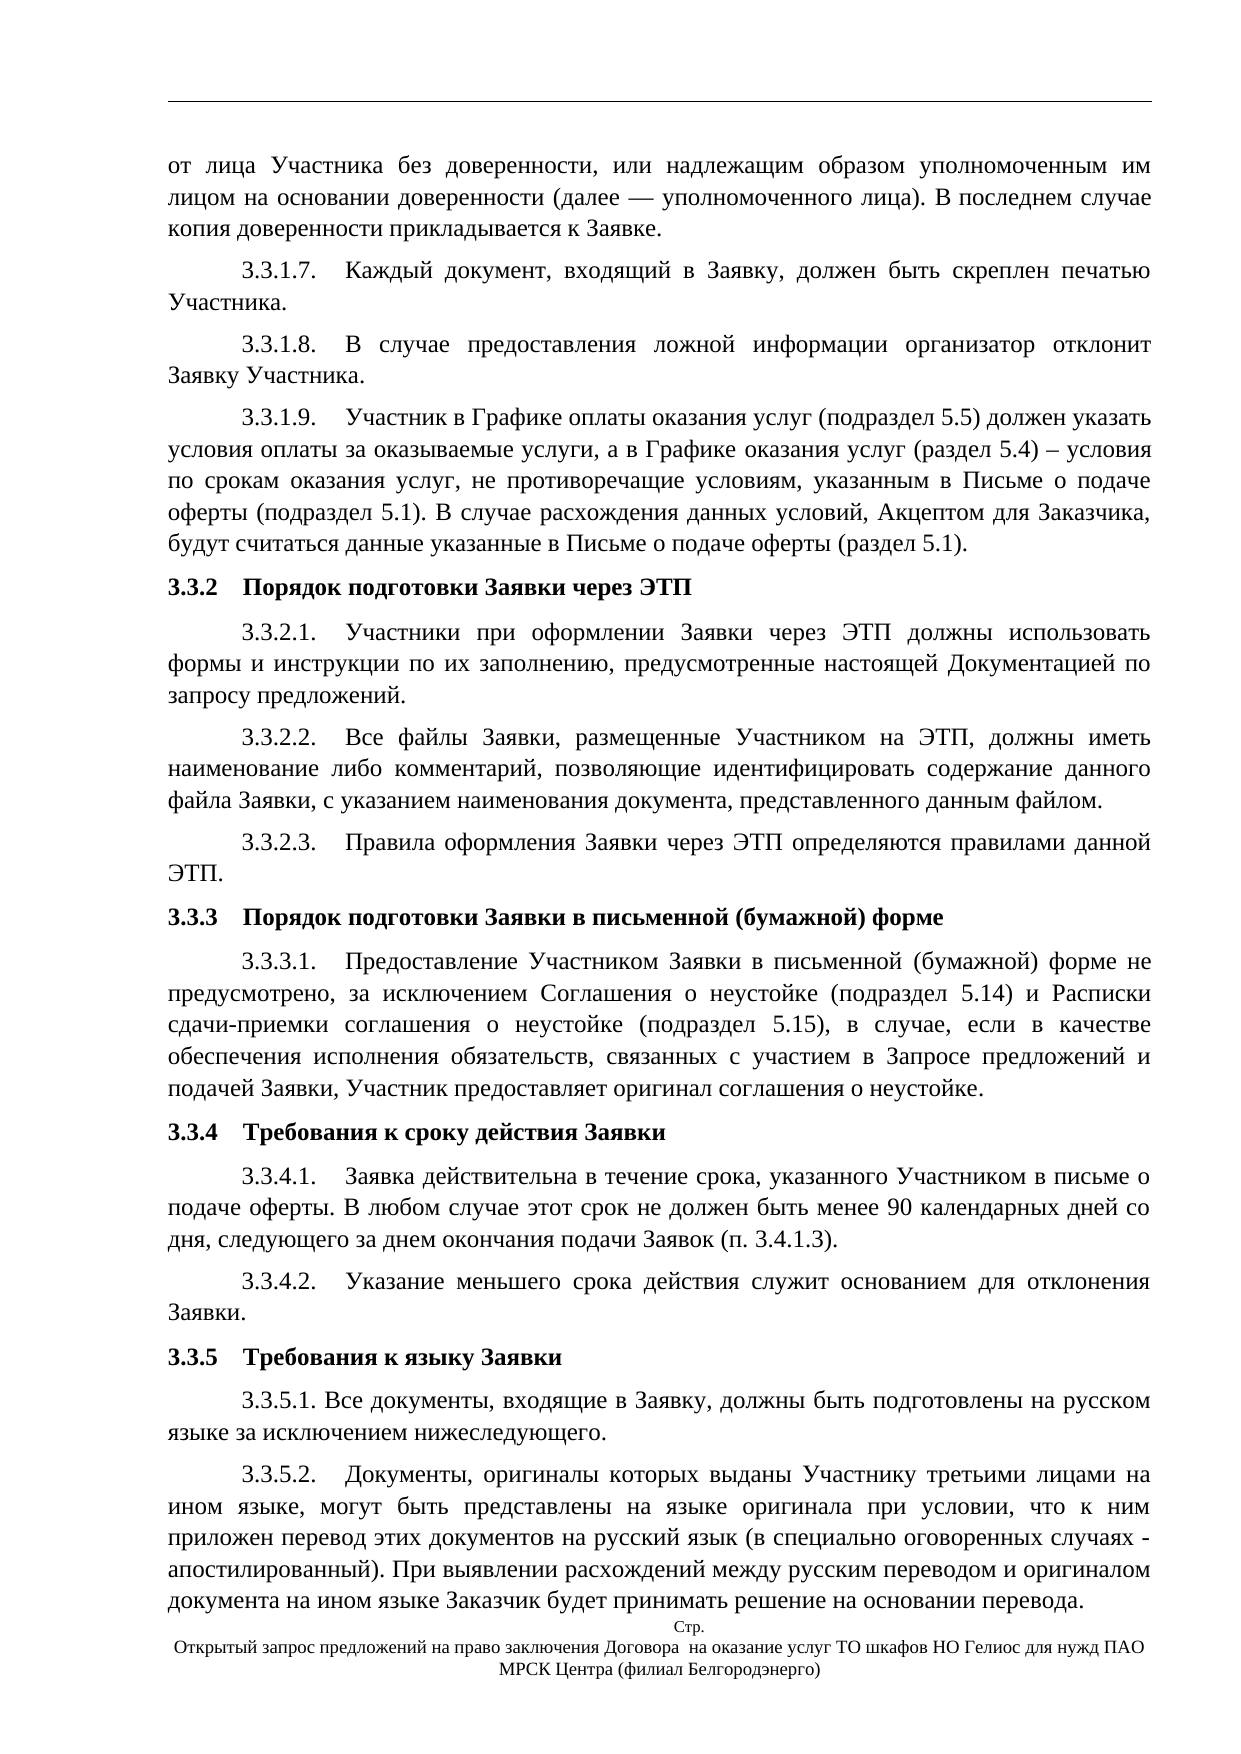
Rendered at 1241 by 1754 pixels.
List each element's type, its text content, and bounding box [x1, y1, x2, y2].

subtitle Требования к сроку действия Заявки [168, 1117, 1152, 1146]
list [168, 150, 1152, 242]
subtitle Требования к языку Заявки [168, 1342, 1152, 1370]
subtitle Порядок подготовки Заявки через ЭТП [168, 572, 1152, 601]
list В случае предоставления ложной информации организатор отклонит Заявку Участника. [168, 329, 1152, 389]
list Участники при оформлении Заявки через ЭТП должны использовать формы и инструкции по их заполнению, предусмотренные настоящей Документацией по запросу предложений. [168, 617, 1152, 708]
subtitle Порядок подготовки Заявки в письменной (бумажной) форме [168, 902, 1152, 931]
list Правила оформления Заявки через ЭТП определяются правилами данной ЭТП. [168, 827, 1152, 887]
list Все файлы Заявки, размещенные Участником на ЭТП, должны иметь наименование либо комментарий, позволяющие идентифицировать содержание данного файла Заявки, с указанием наименования документа, представленного данным файлом. [168, 722, 1152, 813]
list Каждый документ, входящий в Заявку, должен быть скреплен печатью Участника. [168, 255, 1152, 315]
list Указание меньшего срока действия служит основанием для отклонения Заявки. [168, 1266, 1151, 1326]
list Документы, оригиналы которых выданы Участнику третьими лицами на ином языке, могут быть представлены на языке оригинала при условии, что к ним приложен перевод этих документов на русский язык (в специально оговоренных случаях - апостилированный). При выявлении расхождений между русским переводом и оригиналом документа на ином языке Заказчик будет принимать решение на основании перевода. [168, 1459, 1152, 1614]
text 3.3.5.1. Все документы, входящие в Заявку, должны быть подготовлены на русском языке за исключением нижеследующего. [168, 1386, 1152, 1446]
